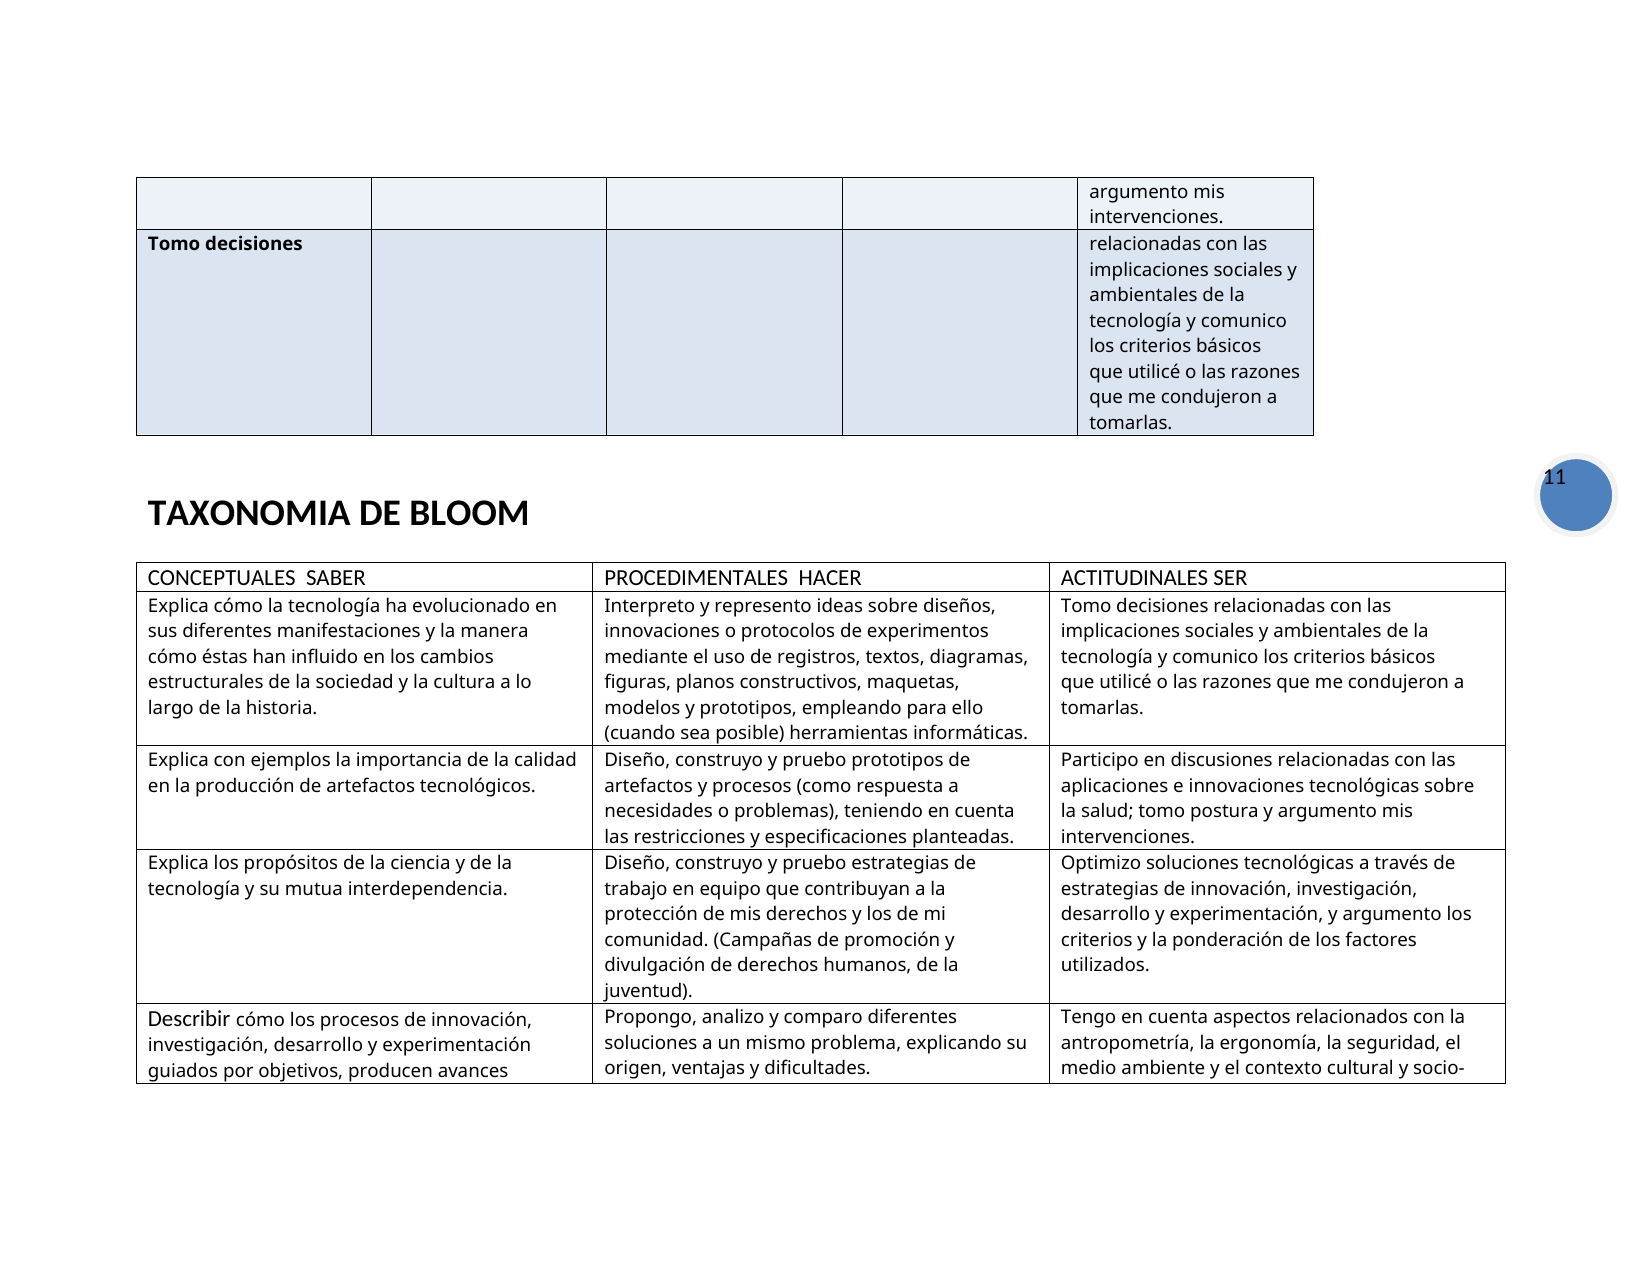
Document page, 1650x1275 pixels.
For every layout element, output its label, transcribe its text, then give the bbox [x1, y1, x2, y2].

table_cell Explica cómo la tecnología ha evolucionado en sus diferentes manifestaciones y la manera cómo éstas han influido en los cambios estructurales de la sociedad y la cultura a lo largo de la historia. [137, 592, 592, 745]
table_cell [1050, 1004, 1505, 1083]
table_cell Diseño, construyo y pruebo prototipos de artefactos y procesos (como respuesta a necesidades o problemas), teniendo en cuenta las restricciones y especificaciones planteadas. [593, 746, 1049, 848]
table_header ACTITUDINALES SER [1050, 563, 1505, 591]
table_cell [372, 230, 606, 434]
table_cell Optimizo soluciones tecnológicas a través de estrategias de innovación, investigación, desarrollo y experimentación, y argumento los criterios y la ponderación de los factores utilizados. [1050, 850, 1505, 1003]
table_cell Diseño, construyo y pruebo estrategias de trabajo en equipo que contribuyan a la protección de mis derechos y los de mi comunidad. (Campañas de promoción y divulgación de derechos humanos, de la juventud). [593, 850, 1049, 1003]
table_cell Participo [137, 178, 371, 229]
table_cell relacionadas con las implicaciones sociales y ambientales de la tecnología y comunico los criterios básicos que utilicé o las razones que me condujeron a tomarlas. [1078, 230, 1313, 434]
table_cell Interpreto y represento ideas sobre diseños, innovaciones o protocolos de experimentos mediante el uso de registros, textos, diagramas, figuras, planos constructivos, maquetas, modelos y prototipos, empleando para ello (cuando sea posible) herramientas informáticas. [593, 592, 1049, 745]
table_cell Explica con ejemplos la importancia de la calidad en la producción de artefactos tecnológicos. [137, 746, 592, 848]
table_cell [843, 178, 1077, 229]
table_cell [372, 178, 606, 229]
table_cell Tomo decisiones [137, 230, 371, 434]
table_cell Tomo decisiones relacionadas con las implicaciones sociales y ambientales de la tecnología y comunico los criterios básicos que utilicé o las razones que me condujeron a tomarlas. [1050, 592, 1505, 745]
table_cell [607, 178, 842, 229]
table_cell [607, 230, 842, 434]
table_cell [593, 1004, 1049, 1083]
table_cell [843, 230, 1077, 434]
text TAXONOMIA DE BLOOM [148, 488, 1502, 534]
table_cell Explica los propósitos de la ciencia y de la tecnología y su mutua interdependencia. [137, 850, 592, 1003]
table_header CONCEPTUALES SABER [137, 563, 592, 591]
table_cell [137, 1004, 592, 1083]
table_header PROCEDIMENTALES HACER [593, 563, 1049, 591]
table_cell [1078, 178, 1313, 229]
table_cell Participo en discusiones relacionadas con las aplicaciones e innovaciones tecnológicas sobre la salud; tomo postura y argumento mis intervenciones. [1050, 746, 1505, 848]
